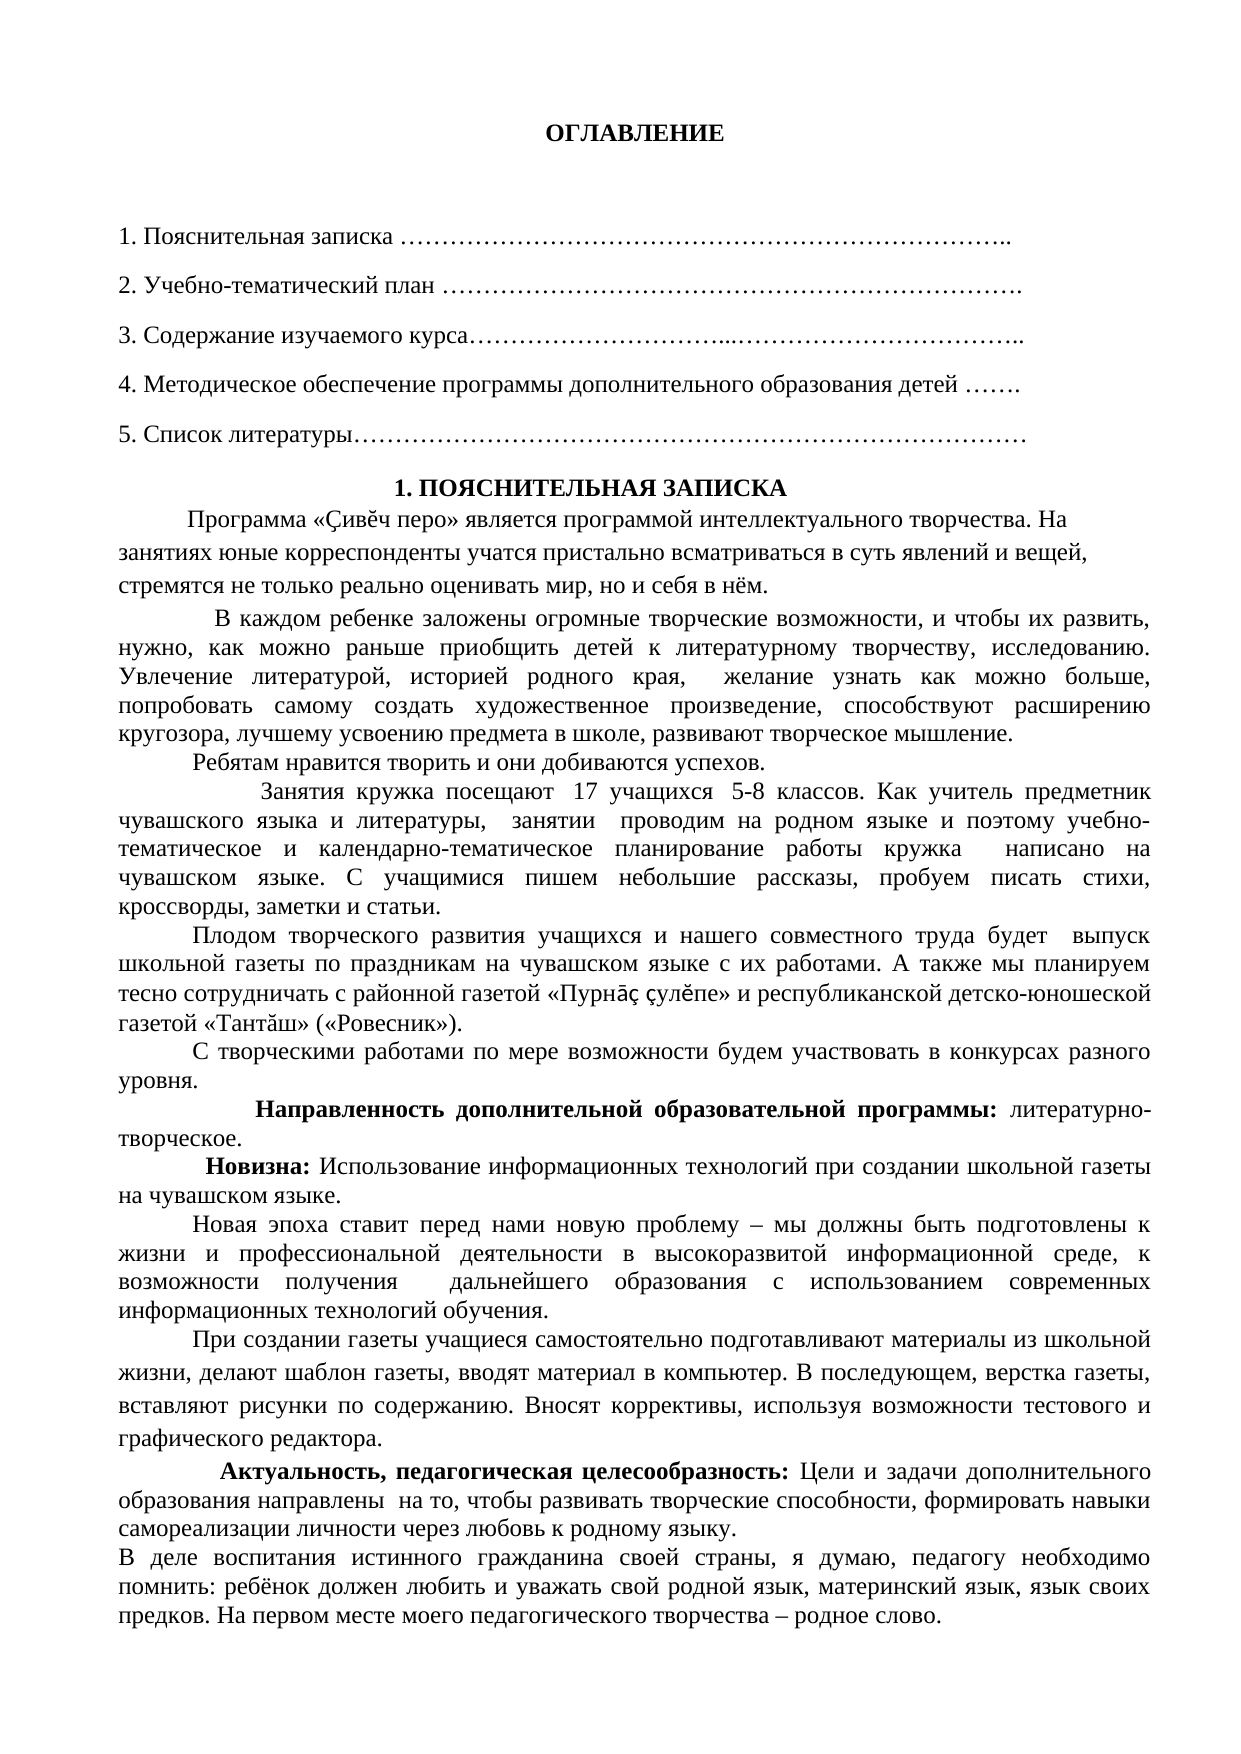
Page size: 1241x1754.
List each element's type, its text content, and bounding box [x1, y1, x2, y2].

text Актуальность, педагогическая целесообразность: Цели и задачи дополнительного образования направлены на то, чтобы развивать творческие способности, формировать навыки самореализации личности через любовь к родному языку. [118, 1456, 1152, 1542]
text ОГЛАВЛЕНИЕ [118, 118, 1152, 147]
text 3. Содержание изучаемого курса…………………………...…………………………….. [118, 320, 1152, 349]
text Плодом творческого развития учащихся и нашего совместного труда будет выпуск школьной газеты по праздникам на чувашском языке с их работами. А также мы планируем тесно сотрудничать с районной газетой «Пурнāç çулĕпе» и республиканской детско-юношеской газетой «Тантăш» («Ровесник»). [118, 920, 1152, 1036]
text Новизна: Использование информационных технологий при создании школьной газеты на чувашском языке. [118, 1151, 1152, 1209]
text Направленность дополнительной образовательной программы: литературно- творческое. [118, 1094, 1152, 1151]
text 1. ПОЯСНИТЕЛЬНАЯ ЗАПИСКА [118, 473, 1063, 502]
text С творческими работами по мере возможности будем участвовать в конкурсах разного уровня. [118, 1036, 1152, 1094]
text Ребятам нравится творить и они добиваются успехов. [118, 747, 1152, 776]
text 1. Пояснительная записка ……………………………………………………………….. [118, 221, 1152, 249]
text Новая эпоха ставит перед нами новую проблему – мы должны быть подготовлены к жизни и профессиональной деятельности в высокоразвитой информационной среде, к возможности получения дальнейшего образования с использованием современных информационных технологий обучения. [118, 1209, 1152, 1324]
text Занятия кружка посещают 17 учащихся 5-8 классов. Как учитель предметник чувашского языка и литературы, занятии проводим на родном языке и поэтому учебно-тематическое и календарно-тематическое планирование работы кружка написано на чувашском языке. С учащимися пишем небольшие рассказы, пробуем писать стихи, кроссворды, заметки и статьи. [118, 776, 1152, 920]
text 5. Список литературы……………………………………………………………………… [118, 419, 1152, 448]
text В деле воспитания истинного гражданина своей страны, я думаю, педагогу необходимо помнить: ребёнок должен любить и уважать свой родной язык, материнский язык, язык своих предков. На первом месте моего педагогического творчества – родное слово. [118, 1542, 1152, 1628]
text 4. Методическое обеспечение программы дополнительного образования детей ……. [118, 369, 1152, 398]
text При создании газеты учащиеся самостоятельно подготавливают материалы из школьной жизни, делают шаблон газеты, вводят материал в компьютер. В последующем, верстка газеты, вставляют рисунки по содержанию. Вносят коррективы, используя возможности тестового и графического редактора. [118, 1324, 1152, 1452]
text 2. Учебно-тематический план ……………………………………………………………. [118, 270, 1152, 299]
text Программа «Ҫивĕч перо» является программой интеллектуального творчества. На занятиях юные корреспонденты учатся пристально всматриваться в суть явлений и вещей, стремятся не только реально оценивать мир, но и себя в нём. [118, 504, 1152, 599]
text В каждом ребенке заложены огромные творческие возможности, и чтобы их развить, нужно, как можно раньше приобщить детей к литературному творчеству, исследованию. Увлечение литературой, историей родного края, желание узнать как можно больше, попробовать самому создать художественное произведение, способствуют расширению кругозора, лучшему усвоению предмета в школе, развивают творческое мышление. [118, 603, 1152, 747]
